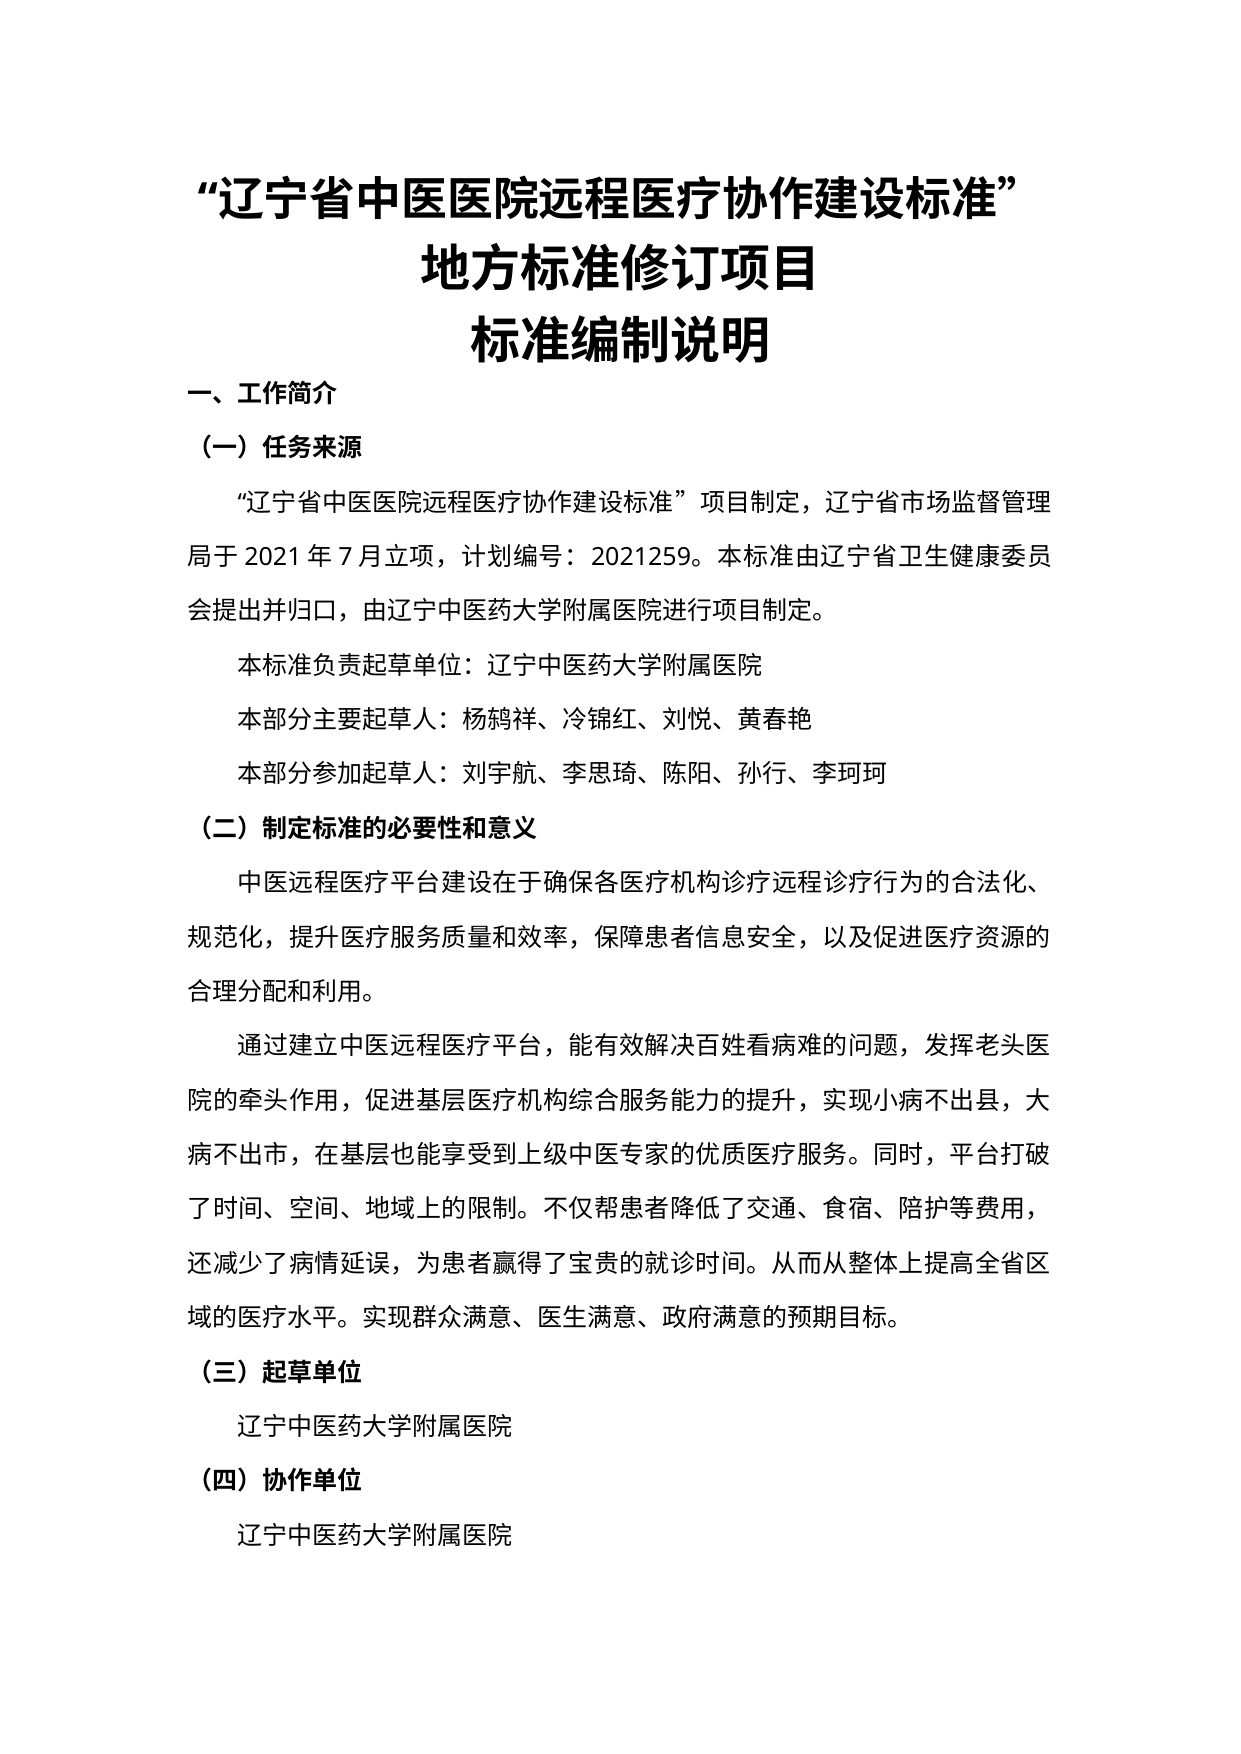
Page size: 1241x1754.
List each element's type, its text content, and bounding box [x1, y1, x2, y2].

text 辽宁中医药大学附属医院 [187, 1515, 1053, 1551]
text 地方标准修订项目 [187, 228, 1053, 301]
text （三）起草单位 [187, 1352, 1053, 1388]
text 一、工作简介 [187, 373, 1053, 409]
text 辽宁中医药大学附属医院 [187, 1406, 1053, 1443]
text （四）协作单位 [187, 1461, 1053, 1497]
text “辽宁省中医医院远程医疗协作建设标准”项目制定，辽宁省市场监督管理局于2021年7月立项，计划编号：2021259。本标准由辽宁省卫生健康委员会提出并归口，由辽宁中医药大学附属医院进行项目制定。 [187, 482, 1053, 627]
text 标准编制说明 [187, 301, 1053, 373]
text （一）任务来源 [187, 428, 1053, 464]
text “辽宁省中医医院远程医疗协作建设标准” [187, 162, 1053, 228]
text （二）制定标准的必要性和意义 [187, 808, 1053, 844]
text 本标准负责起草单位：辽宁中医药大学附属医院 [187, 645, 1053, 681]
text 本部分主要起草人：杨鸫祥、冷锦红、刘悦、黄春艳 [187, 699, 1053, 736]
text 通过建立中医远程医疗平台，能有效解决百姓看病难的问题，发挥老头医院的牵头作用，促进基层医疗机构综合服务能力的提升，实现小病不出县，大病不出市，在基层也能享受到上级中医专家的优质医疗服务。同时，平台打破了时间、空间、地域上的限制。不仅帮患者降低了交通、食宿、陪护等费用，还减少了病情延误，为患者赢得了宝贵的就诊时间。从而从整体上提高全省区域的医疗水平。实现群众满意、医生满意、政府满意的预期目标。 [187, 1026, 1053, 1334]
text 本部分参加起草人：刘宇航、李思琦、陈阳、孙行、李珂珂 [187, 754, 1053, 790]
text 中医远程医疗平台建设在于确保各医疗机构诊疗远程诊疗行为的合法化、规范化，提升医疗服务质量和效率，保障患者信息安全，以及促进医疗资源的合理分配和利用。‌ [187, 863, 1053, 1008]
